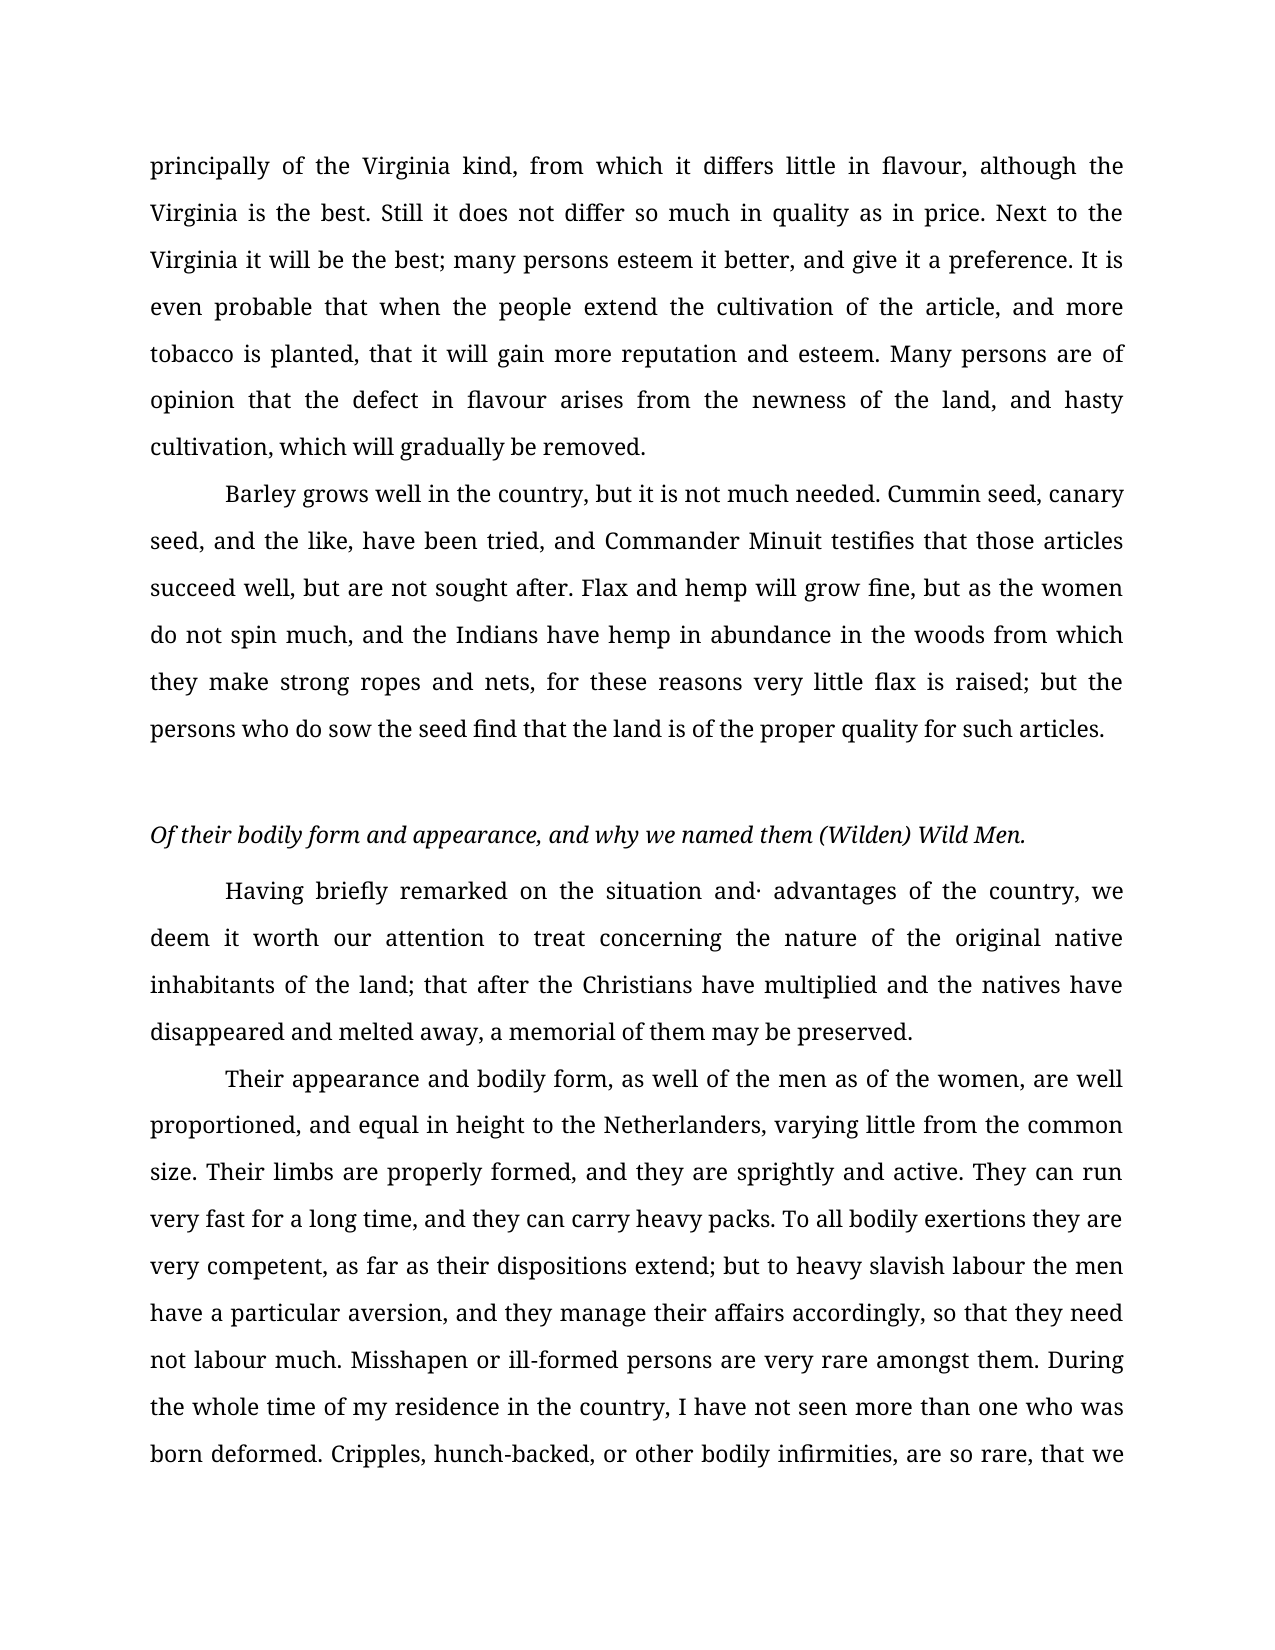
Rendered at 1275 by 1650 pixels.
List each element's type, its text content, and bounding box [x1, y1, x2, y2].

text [150, 150, 1125, 462]
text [150, 1062, 1125, 1469]
text Having briefly remarked on the situation and· advantages of the country, we deem it worth our attention to treat concerning the nature of the original native inhabitants of the land; that after the Christians have multiplied and the natives have disappeared and melted away, a memorial of them may be preserved. [150, 875, 1125, 1047]
subtitle Of their bodily form and appearance, and why we named them (Wilden) Wild Men. [150, 819, 1125, 850]
text Barley grows well in the country, but it is not much needed. Cummin seed, canary seed, and the like, have been tried, and Commander Minuit testifies that those articles succeed well, but are not sought after. Flax and hemp will grow fine, but as the women do not spin much, and the Indians have hemp in abundance in the woods from which they make strong ropes and nets, for these reasons very little flax is raised; but the persons who do sow the seed find that the land is of the proper quality for such articles. [150, 478, 1125, 744]
